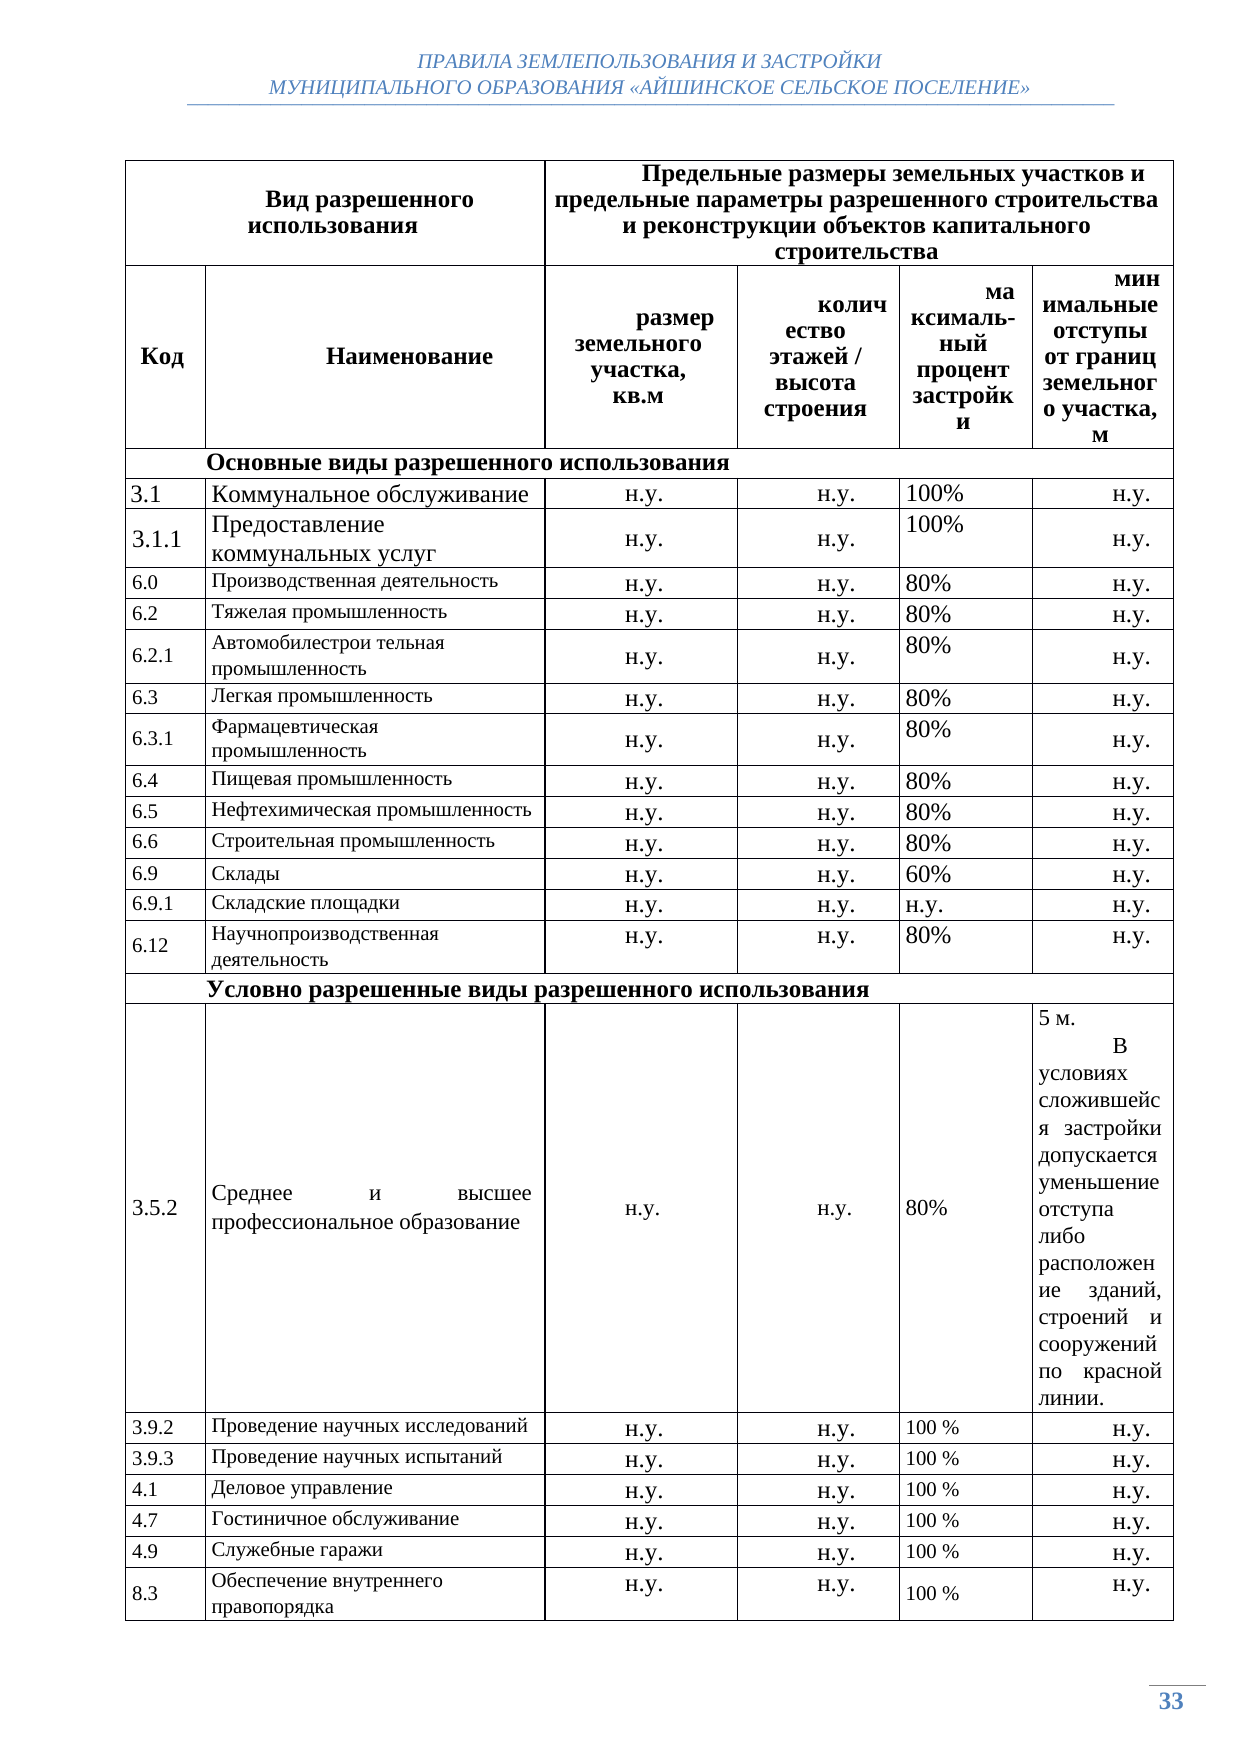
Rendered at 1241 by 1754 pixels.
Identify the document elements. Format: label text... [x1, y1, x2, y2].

table_cell 100 % [900, 1413, 1032, 1443]
table_cell Складские площадки [206, 890, 544, 919]
table_cell 100 % [900, 1444, 1032, 1474]
table_cell Проведение научных испытаний [206, 1444, 544, 1474]
table_cell 6.4 [126, 766, 205, 796]
table_cell н.у. [738, 921, 899, 973]
table_cell 80% [900, 1004, 1032, 1412]
table_cell н.у. [546, 684, 737, 713]
table_cell 100 % [900, 1475, 1032, 1505]
table_cell Пищевая промышленность [206, 766, 544, 796]
table_cell н.у. [546, 599, 737, 629]
table_cell н.у. [546, 921, 737, 973]
table_cell н.у. [1033, 599, 1173, 629]
table_cell Деловое управление [206, 1475, 544, 1505]
table_cell н.у. [738, 890, 899, 919]
table_cell н.у. [738, 1537, 899, 1567]
table_cell 6.3 [126, 684, 205, 713]
table_cell 100 % [900, 1506, 1032, 1536]
table_cell Код [126, 266, 205, 448]
table_cell 80% [900, 828, 1032, 858]
table_cell н.у. [1033, 890, 1173, 919]
table_cell н.у. [1033, 684, 1173, 713]
table_cell н.у. [738, 1413, 899, 1443]
table_cell н.у. [1033, 1413, 1173, 1443]
table_cell 100% [900, 479, 1032, 508]
table_cell н.у. [738, 684, 899, 713]
table_cell 80% [900, 797, 1032, 827]
table_cell 6.12 [126, 921, 205, 973]
table_cell 80% [900, 599, 1032, 629]
table_cell н.у. [738, 1004, 899, 1412]
table_header Вид разрешенного использования [126, 161, 544, 265]
table_cell 6.2 [126, 599, 205, 629]
table_cell н.у. [546, 890, 737, 919]
table_cell 100 % [900, 1537, 1032, 1567]
table_cell н.у. [738, 1568, 899, 1620]
table_cell н.у. [1033, 828, 1173, 858]
table_cell 80% [900, 714, 1032, 765]
table_cell 3.9.3 [126, 1444, 205, 1474]
table_cell 6.9.1 [126, 890, 205, 919]
table_cell 100% [900, 509, 1032, 567]
table_cell Гостиничное обслуживание [206, 1506, 544, 1536]
table_cell н.у. [546, 859, 737, 888]
table_cell максималь-ный процент застройки [900, 266, 1032, 448]
table_cell н.у. [1033, 1444, 1173, 1474]
table_cell Коммунальное обслуживание [206, 479, 544, 508]
table_cell н.у. [1033, 797, 1173, 827]
table_cell н.у. [1033, 921, 1173, 973]
table_cell н.у. [546, 1444, 737, 1474]
table_cell н.у. [546, 828, 737, 858]
table_cell 3.1.1 [126, 509, 205, 567]
table_cell 6.9 [126, 859, 205, 888]
table_cell размер земельного участка, кв.м [546, 266, 737, 448]
table_cell н.у. [1033, 1506, 1173, 1536]
table_cell н.у. [1033, 509, 1173, 567]
table_cell 4.9 [126, 1537, 205, 1567]
table_cell 80% [900, 921, 1032, 973]
table_cell н.у. [738, 859, 899, 888]
table_cell Фармацевтическая промышленность [206, 714, 544, 765]
table_cell н.у. [738, 766, 899, 796]
table_cell н.у. [738, 568, 899, 598]
table_cell н.у. [738, 509, 899, 567]
table_cell н.у. [546, 568, 737, 598]
table_cell 80% [900, 630, 1032, 682]
table_cell н.у. [546, 1413, 737, 1443]
table_cell Тяжелая промышленность [206, 599, 544, 629]
table_cell н.у. [1033, 714, 1173, 765]
table_cell н.у. [546, 1506, 737, 1536]
table_cell 80% [900, 568, 1032, 598]
table_cell н.у. [546, 630, 737, 682]
table_cell н.у. [1033, 1537, 1173, 1567]
table_cell н.у. [546, 1004, 737, 1412]
table_cell н.у. [1033, 479, 1173, 508]
table_cell н.у. [1033, 766, 1173, 796]
table_cell н.у. [546, 1537, 737, 1567]
table_cell Обеспечение внутреннего правопорядка [206, 1568, 544, 1620]
table_cell н.у. [738, 1506, 899, 1536]
table_cell н.у. [738, 797, 899, 827]
table_cell 4.1 [126, 1475, 205, 1505]
table_cell Служебные гаражи [206, 1537, 544, 1567]
table_cell н.у. [1033, 1475, 1173, 1505]
table_cell н.у. [546, 766, 737, 796]
table_cell 80% [900, 766, 1032, 796]
table_cell 6.2.1 [126, 630, 205, 682]
table_cell 6.0 [126, 568, 205, 598]
table_cell 3.1 [126, 479, 205, 508]
table_cell 6.5 [126, 797, 205, 827]
table_cell Проведение научных исследований [206, 1413, 544, 1443]
table_cell 6.3.1 [126, 714, 205, 765]
table_cell н.у. [738, 714, 899, 765]
table_cell Предоставление коммунальных услуг [206, 509, 544, 567]
table_cell н.у. [1033, 1568, 1173, 1620]
table_cell Научнопроизводственная деятельность [206, 921, 544, 973]
table_cell Легкая промышленность [206, 684, 544, 713]
table_cell 5 м. В условиях сложившейся застройки допускается уменьшение отступа либо расположение зданий, строений и сооружений по красной линии. [1033, 1004, 1173, 1412]
table_cell н.у. [1033, 859, 1173, 888]
table_cell Автомобилестрои тельная промышленность [206, 630, 544, 682]
table_cell Среднее и высшее профессиональное образование [206, 1004, 544, 1412]
table_cell н.у. [738, 1475, 899, 1505]
table_cell количество этажей / высота строения [738, 266, 899, 448]
table_cell н.у. [1033, 568, 1173, 598]
table_cell Наименование [206, 266, 544, 448]
table_cell минимальные отступы от границ земельного участка, м [1033, 266, 1173, 448]
table_cell Строительная промышленность [206, 828, 544, 858]
table_cell н.у. [738, 599, 899, 629]
table_cell н.у. [546, 509, 737, 567]
table_cell н.у. [738, 630, 899, 682]
table_cell 4.7 [126, 1506, 205, 1536]
table_cell н.у. [546, 1475, 737, 1505]
table_cell н.у. [900, 890, 1032, 919]
table_cell 3.5.2 [126, 1004, 205, 1412]
table_cell Нефтехимическая промышленность [206, 797, 544, 827]
table_cell Производственная деятельность [206, 568, 544, 598]
table_cell н.у. [546, 714, 737, 765]
table_cell Условно разрешенные виды разрешенного использования [126, 974, 1173, 1003]
table_cell н.у. [546, 797, 737, 827]
table_cell н.у. [1033, 630, 1173, 682]
table_cell 6.6 [126, 828, 205, 858]
table_cell Склады [206, 859, 544, 888]
table_cell 60% [900, 859, 1032, 888]
table_cell н.у. [738, 479, 899, 508]
table_cell 8.3 [126, 1568, 205, 1620]
table_cell 80% [900, 684, 1032, 713]
table_cell Основные виды разрешенного использования [126, 449, 1173, 477]
table_cell 3.9.2 [126, 1413, 205, 1443]
table_cell н.у. [546, 1568, 737, 1620]
table_header Предельные размеры земельных участков и предельные параметры разрешенного строительства и реконструкции объектов капитального строительства [546, 161, 1173, 265]
table_cell н.у. [738, 828, 899, 858]
table_cell 100 % [900, 1568, 1032, 1620]
table_cell н.у. [738, 1444, 899, 1474]
table_cell н.у. [546, 479, 737, 508]
